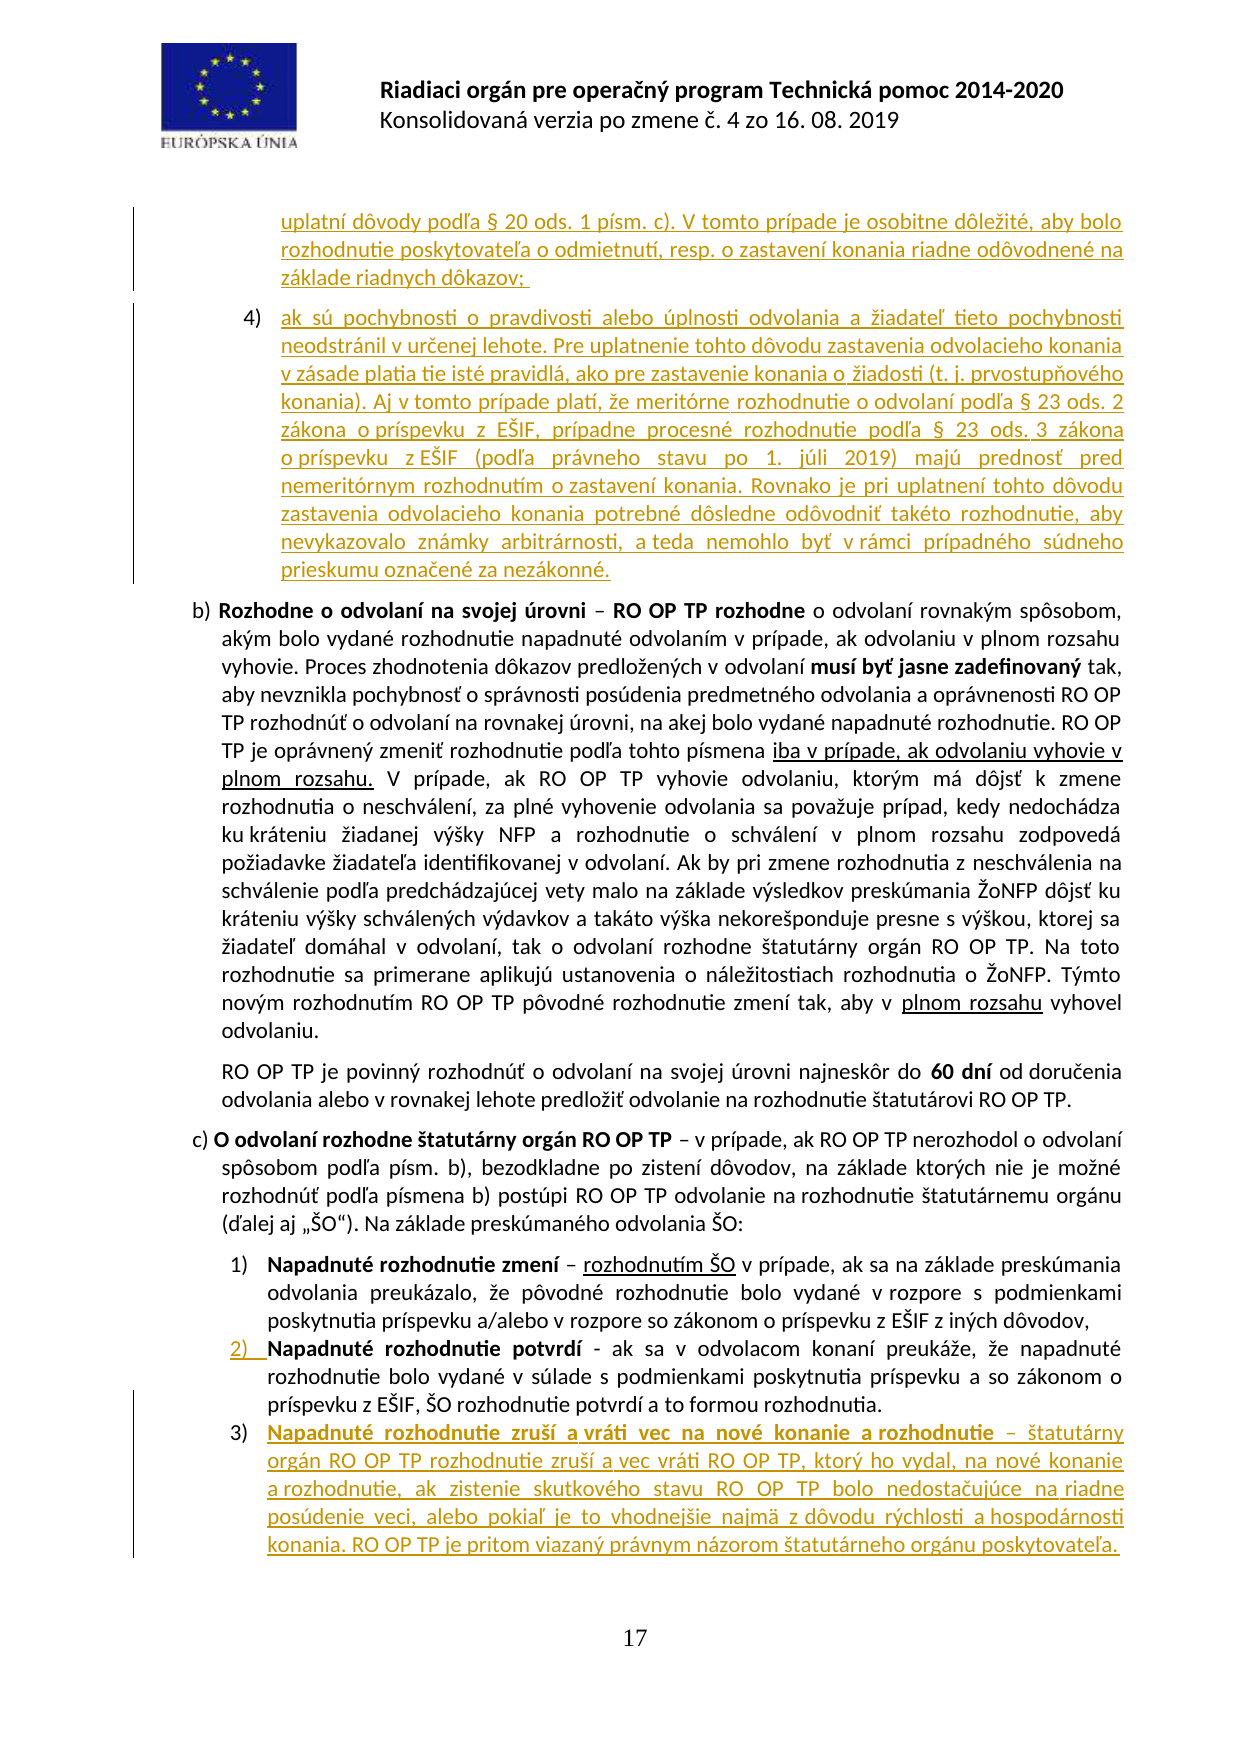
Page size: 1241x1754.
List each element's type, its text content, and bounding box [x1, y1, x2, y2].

list Napadnuté rozhodnutie zmení – rozhodnutím ŠO v prípade, ak sa na základe preskúmania odvolania preukázalo, že pôvodné rozhodnutie bolo vydané v rozpore s podmienkami poskytnutia príspevku a/alebo v rozpore so zákonom o príspevku z EŠIF z iných dôvodov, [229, 1250, 1122, 1334]
text c) O odvolaní rozhodne štatutárny orgán RO OP TP – v prípade, ak RO OP TP nerozhodol o odvolaní spôsobom podľa písm. b), bezodkladne po zistení dôvodov, na základe ktorých nie je možné rozhodnúť podľa písmena b) postúpi RO OP TP odvolanie na rozhodnutie štatutárnemu orgánu (ďalej aj „ŠO“). Na základe preskúmaného odvolania ŠO: [192, 1125, 1122, 1237]
list Napadnuté rozhodnutie potvrdí - ak sa v odvolacom konaní preukáže, že napadnuté rozhodnutie bolo vydané v súlade s podmienkami poskytnutia príspevku a so zákonom o príspevku z EŠIF, ŠO rozhodnutie potvrdí a to formou rozhodnutia. [229, 1334, 1122, 1418]
text RO OP TP je povinný rozhodnúť o odvolaní na svojej úrovni najneskôr do 60 dní od doručenia odvolania alebo v rovnakej lehote predložiť odvolanie na rozhodnutie štatutárovi RO OP TP. [221, 1057, 1122, 1113]
text b) Rozhodne o odvolaní na svojej úrovni – RO OP TP rozhodne o odvolaní rovnakým spôsobom, akým bolo vydané rozhodnutie napadnuté odvolaním v prípade, ak odvolaniu v plnom rozsahu vyhovie. Proces zhodnotenia dôkazov predložených v odvolaní musí byť jasne zadefinovaný tak, aby nevznikla pochybnosť o správnosti posúdenia predmetného odvolania a oprávnenosti RO OP TP rozhodnúť o odvolaní na rovnakej úrovni, na akej bolo vydané napadnuté rozhodnutie. RO OP TP je oprávnený zmeniť rozhodnutie podľa tohto písmena iba v prípade, ak odvolaniu vyhovie v plnom rozsahu. V prípade, ak RO OP TP vyhovie odvolaniu, ktorým má dôjsť k zmene rozhodnutia o neschválení, za plné vyhovenie odvolania sa považuje prípad, kedy nedochádza ku kráteniu žiadanej výšky NFP a rozhodnutie o schválení v plnom rozsahu zodpovedá požiadavke žiadateľa identifikovanej v odvolaní. Ak by pri zmene rozhodnutia z neschválenia na schválenie podľa predchádzajúcej vety malo na základe výsledkov preskúmania ŽoNFP dôjsť ku kráteniu výšky schválených výdavkov a takáto výška nekorešponduje presne s výškou, ktorej sa žiadateľ domáhal v odvolaní, tak o odvolaní rozhodne štatutárny orgán RO OP TP. Na toto rozhodnutie sa primerane aplikujú ustanovenia o náležitostiach rozhodnutia o ŽoNFP. Týmto novým rozhodnutím RO OP TP pôvodné rozhodnutie zmení tak, aby v plnom rozsahu vyhovel odvolaniu. [192, 596, 1122, 1044]
